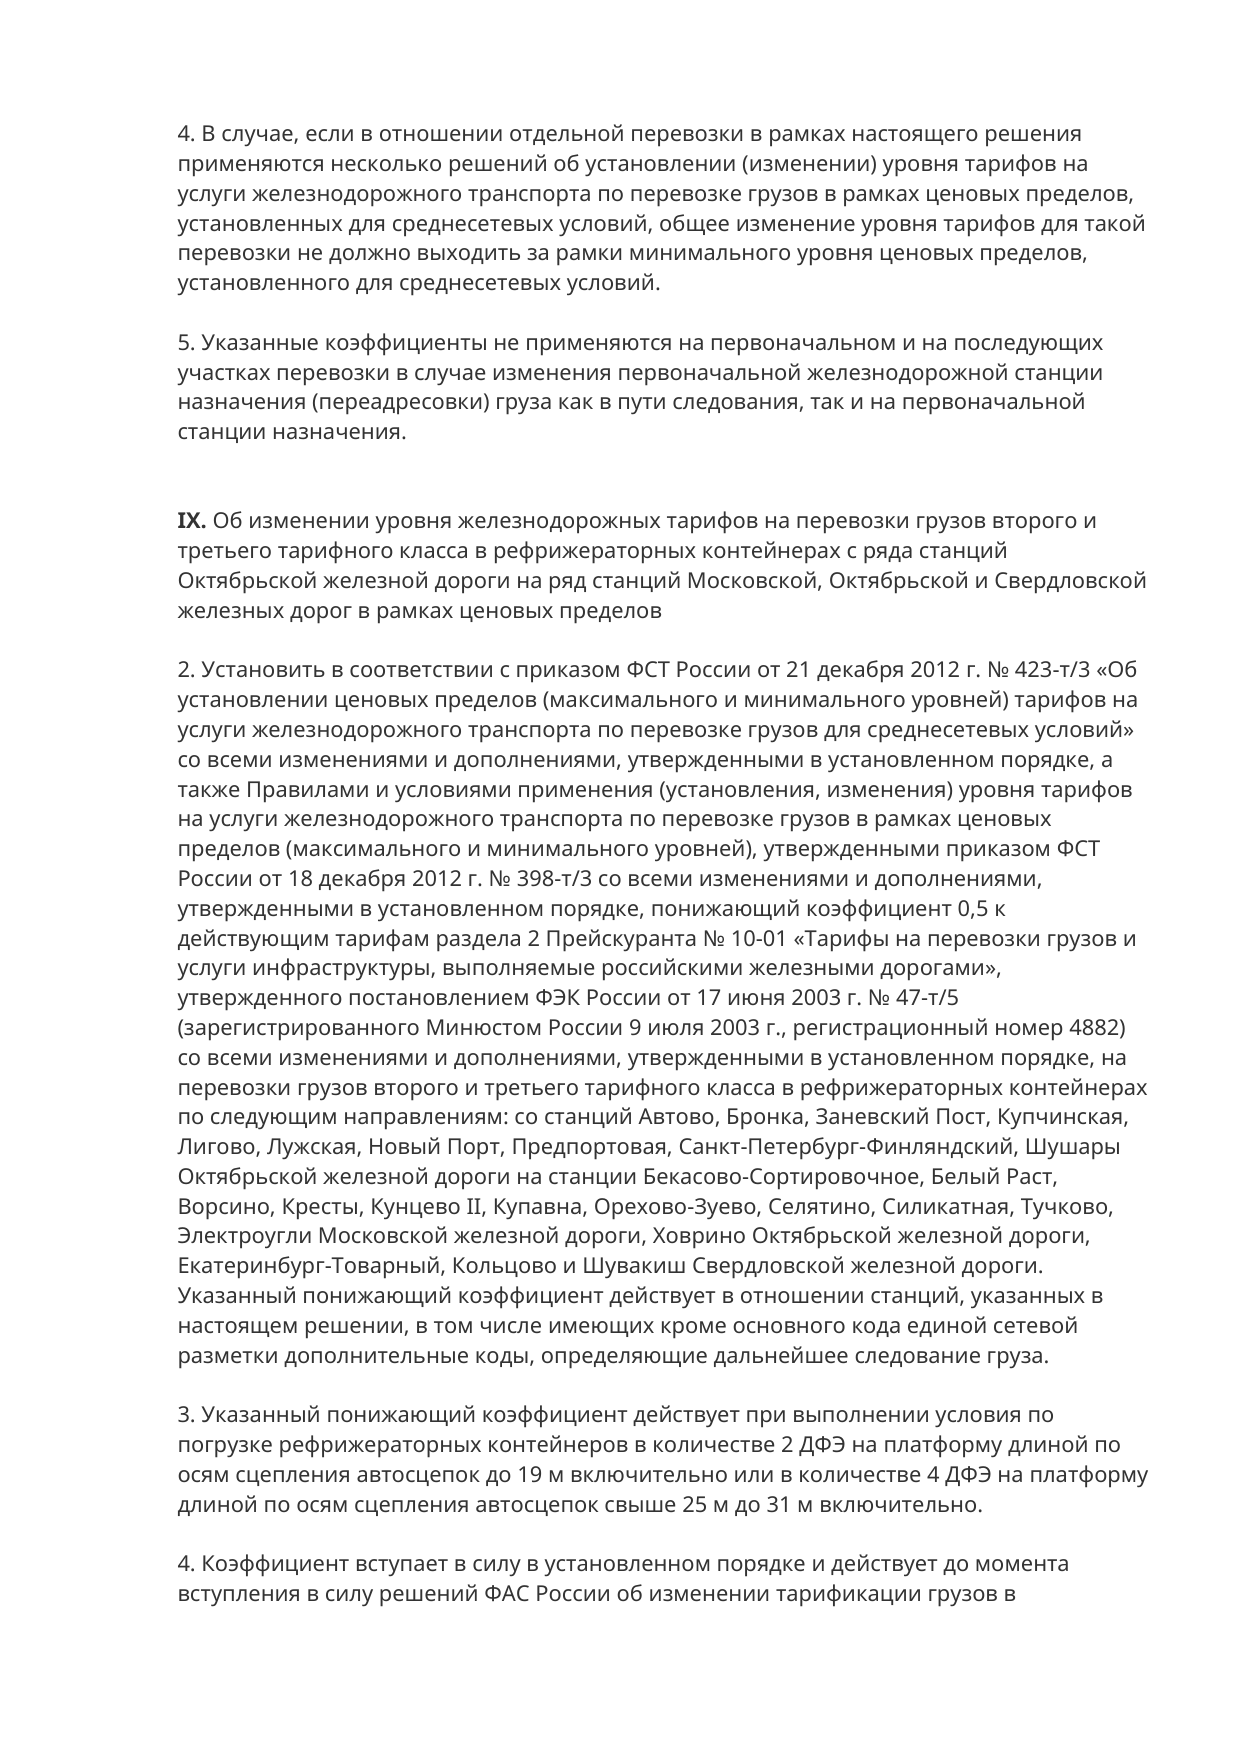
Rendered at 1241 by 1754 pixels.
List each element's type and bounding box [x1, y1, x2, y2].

text [177, 118, 1152, 1608]
